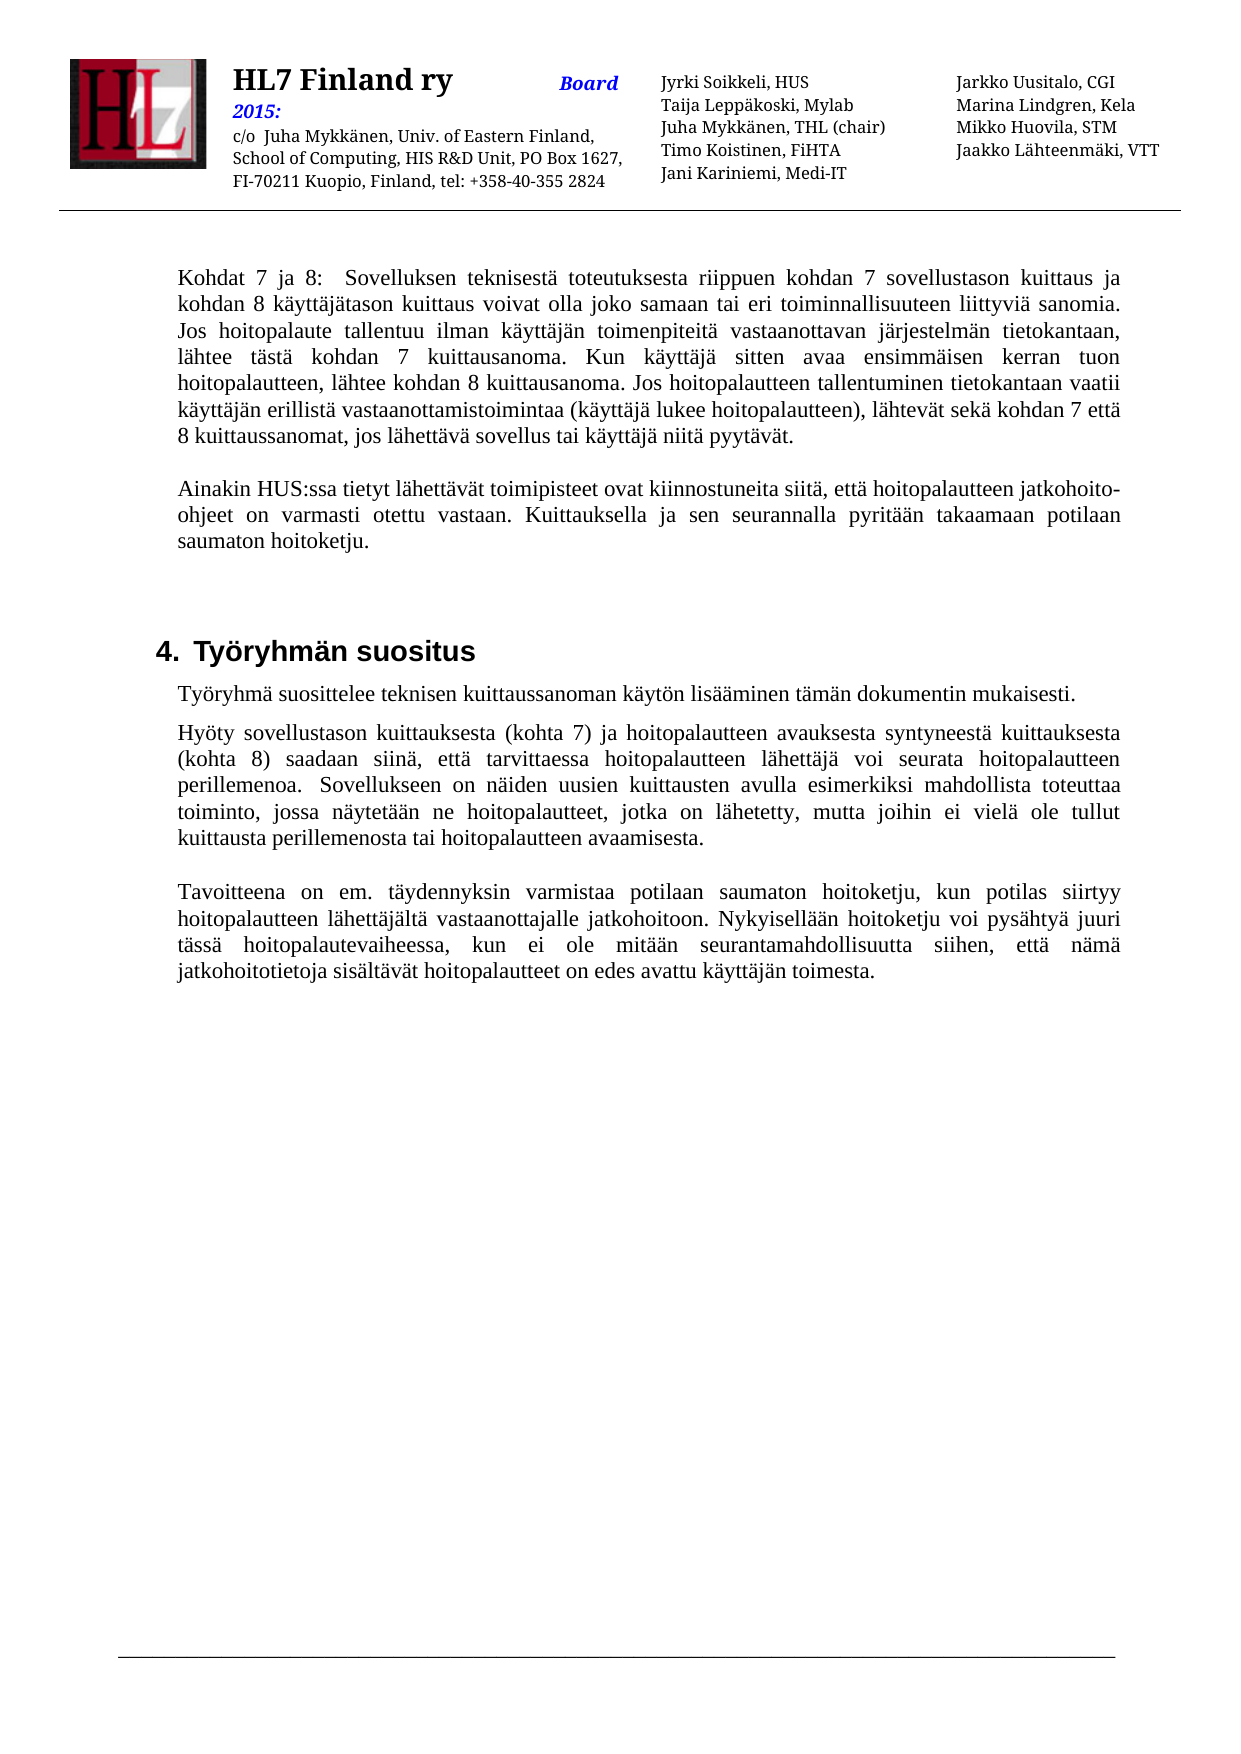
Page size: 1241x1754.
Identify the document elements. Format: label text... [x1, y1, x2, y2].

text Hyöty sovellustason kuittauksesta (kohta 7) ja hoitopalautteen avauksesta syntyneestä kuittauksesta (kohta 8) saadaan siinä, että tarvittaessa hoitopalautteen lähettäjä voi seurata hoitopalautteen perillemenoa. Sovellukseen on näiden uusien kuittausten avulla esimerkiksi mahdollista toteuttaa toiminto, jossa näytetään ne hoitopalautteet, jotka on lähetetty, mutta joihin ei vielä ole tullut kuittausta perillemenosta tai hoitopalautteen avaamisesta. [177, 719, 1122, 850]
subtitle Työryhmän suositus [156, 634, 1122, 667]
text Työryhmä suosittelee teknisen kuittaussanoman käytön lisääminen tämän dokumentin mukaisesti. [177, 680, 1122, 706]
picture [70, 59, 207, 169]
text Tavoitteena on em. täydennyksin varmistaa potilaan saumaton hoitoketju, kun potilas siirtyy hoitopalautteen lähettäjältä vastaanottajalle jatkohoitoon. Nykyisellään hoitoketju voi pysähtyä juuri tässä hoitopalautevaiheessa, kun ei ole mitään seurantamahdollisuutta siihen, että nämä jatkohoitotietoja sisältävät hoitopalautteet on edes avattu käyttäjän toimesta. [177, 878, 1122, 984]
text Ainakin HUS:ssa tietyt lähettävät toimipisteet ovat kiinnostuneita siitä, että hoitopalautteen jatkohoito-ohjeet on varmasti otettu vastaan. Kuittauksella ja sen seurannalla pyritään takaamaan potilaan saumaton hoitoketju. [177, 475, 1122, 554]
text Kohdat 7 ja 8: Sovelluksen teknisestä toteutuksesta riippuen kohdan 7 sovellustason kuittaus ja kohdan 8 käyttäjätason kuittaus voivat olla joko samaan tai eri toiminnallisuuteen liittyviä sanomia. Jos hoitopalaute tallentuu ilman käyttäjän toimenpiteitä vastaanottavan järjestelmän tietokantaan, lähtee tästä kohdan 7 kuittausanoma. Kun käyttäjä sitten avaa ensimmäisen kerran tuon hoitopalautteen, lähtee kohdan 8 kuittausanoma. Jos hoitopalautteen tallentuminen tietokantaan vaatii käyttäjän erillistä vastaanottamistoimintaa (käyttäjä lukee hoitopalautteen), lähtevät sekä kohdan 7 että 8 kuittaussanomat, jos lähettävä sovellus tai käyttäjä niitä pyytävät. [177, 264, 1122, 448]
